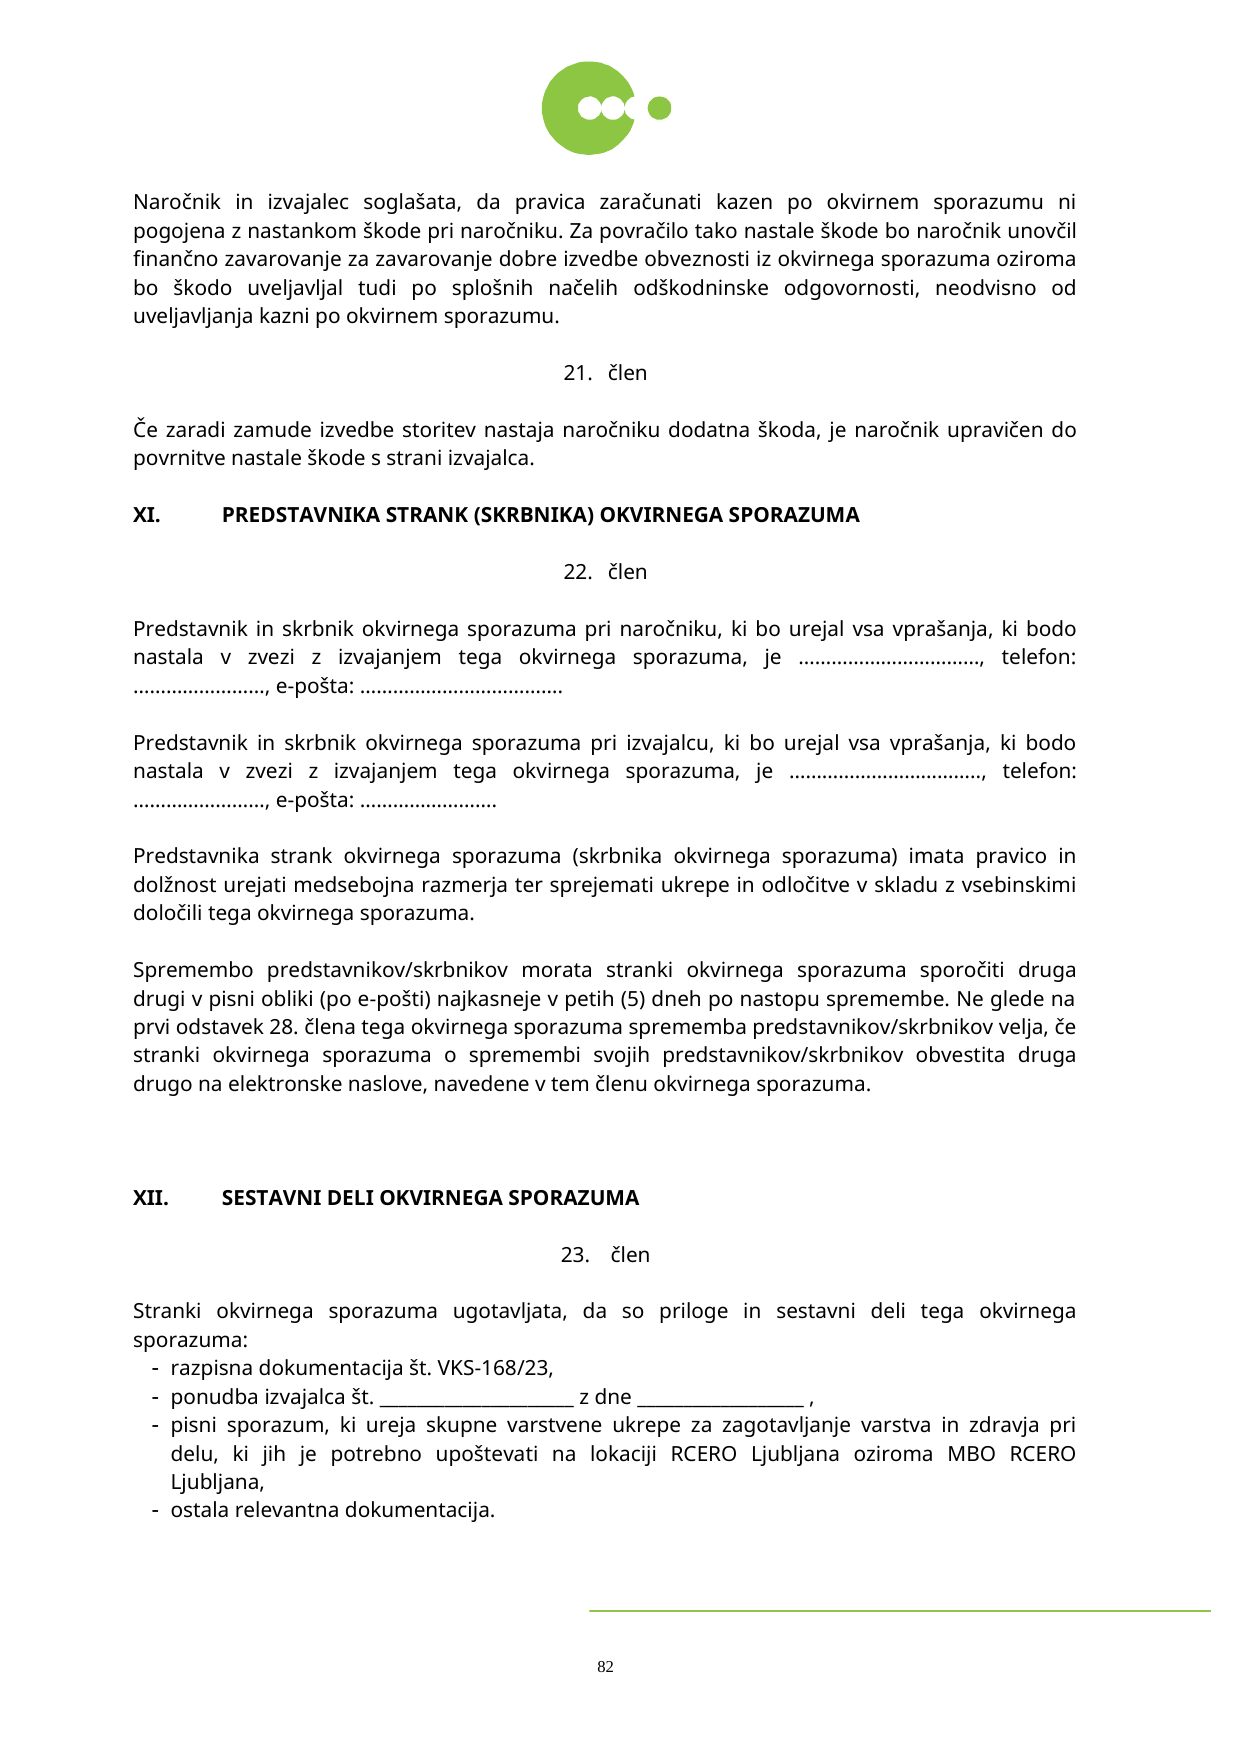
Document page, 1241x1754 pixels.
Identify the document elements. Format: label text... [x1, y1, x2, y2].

text Predstavnik in skrbnik okvirnega sporazuma pri naročniku, ki bo urejal vsa vprašanja, ki bodo nastala v zvezi z izvajanjem tega okvirnega sporazuma, je ……………………………, telefon: ……………………, e-pošta: ………………………………. [133, 614, 1078, 699]
text Predstavnika strank okvirnega sporazuma (skrbnika okvirnega sporazuma) imata pravico in dolžnost urejati medsebojna razmerja ter sprejemati ukrepe in odločitve v skladu z vsebinskimi določili tega okvirnega sporazuma. [133, 842, 1078, 927]
list ponudba izvajalca št. _____________________ z dne __________________ , [152, 1382, 1078, 1410]
text Stranki okvirnega sporazuma ugotavljata, da so priloge in sestavni deli tega okvirnega sporazuma: [133, 1297, 1078, 1353]
list PREDSTAVNIKA STRANK (SKRBNIKA) OKVIRNEGA SPORAZUMA [133, 500, 1078, 529]
list člen [133, 358, 1078, 387]
list ostala relevantna dokumentacija. [152, 1496, 1078, 1524]
text Če zaradi zamude izvedbe storitev nastaja naročniku dodatna škoda, je naročnik upravičen do povrnitve nastale škode s strani izvajalca. [133, 415, 1078, 472]
list pisni sporazum, ki ureja skupne varstvene ukrepe za zagotavljanje varstva in zdravja pri delu, ki jih je potrebno upoštevati na lokaciji RCERO Ljubljana oziroma MBO RCERO Ljubljana, [152, 1410, 1078, 1496]
text Spremembo predstavnikov/skrbnikov morata stranki okvirnega sporazuma sporočiti druga drugi v pisni obliki (po e-pošti) najkasneje v petih (5) dneh po nastopu spremembe. Ne glede na prvi odstavek 28. člena tega okvirnega sporazuma sprememba predstavnikov/skrbnikov velja, če stranki okvirnega sporazuma o spremembi svojih predstavnikov/skrbnikov obvestita druga drugo na elektronske naslove, navedene v tem členu okvirnega sporazuma. [133, 955, 1078, 1097]
text Naročnik in izvajalec soglašata, da pravica zaračunati kazen po okvirnem sporazumu ni pogojena z nastankom škode pri naročniku. Za povračilo tako nastale škode bo naročnik unovčil finančno zavarovanje za zavarovanje dobre izvedbe obveznosti iz okvirnega sporazuma oziroma bo škodo uveljavljal tudi po splošnih načelih odškodninske odgovornosti, neodvisno od uveljavljanja kazni po okvirnem sporazumu. [133, 187, 1078, 330]
list SESTAVNI DELI OKVIRNEGA SPORAZUMA [133, 1183, 1078, 1211]
list člen [133, 557, 1078, 586]
text Predstavnik in skrbnik okvirnega sporazuma pri izvajalcu, ki bo urejal vsa vprašanja, ki bodo nastala v zvezi z izvajanjem tega okvirnega sporazuma, je …………………………….., telefon: ……………………, e-pošta: ……………………. [133, 728, 1078, 813]
list razpisna dokumentacija št. VKS-168/23, [152, 1353, 1078, 1382]
list člen [133, 1240, 1078, 1268]
